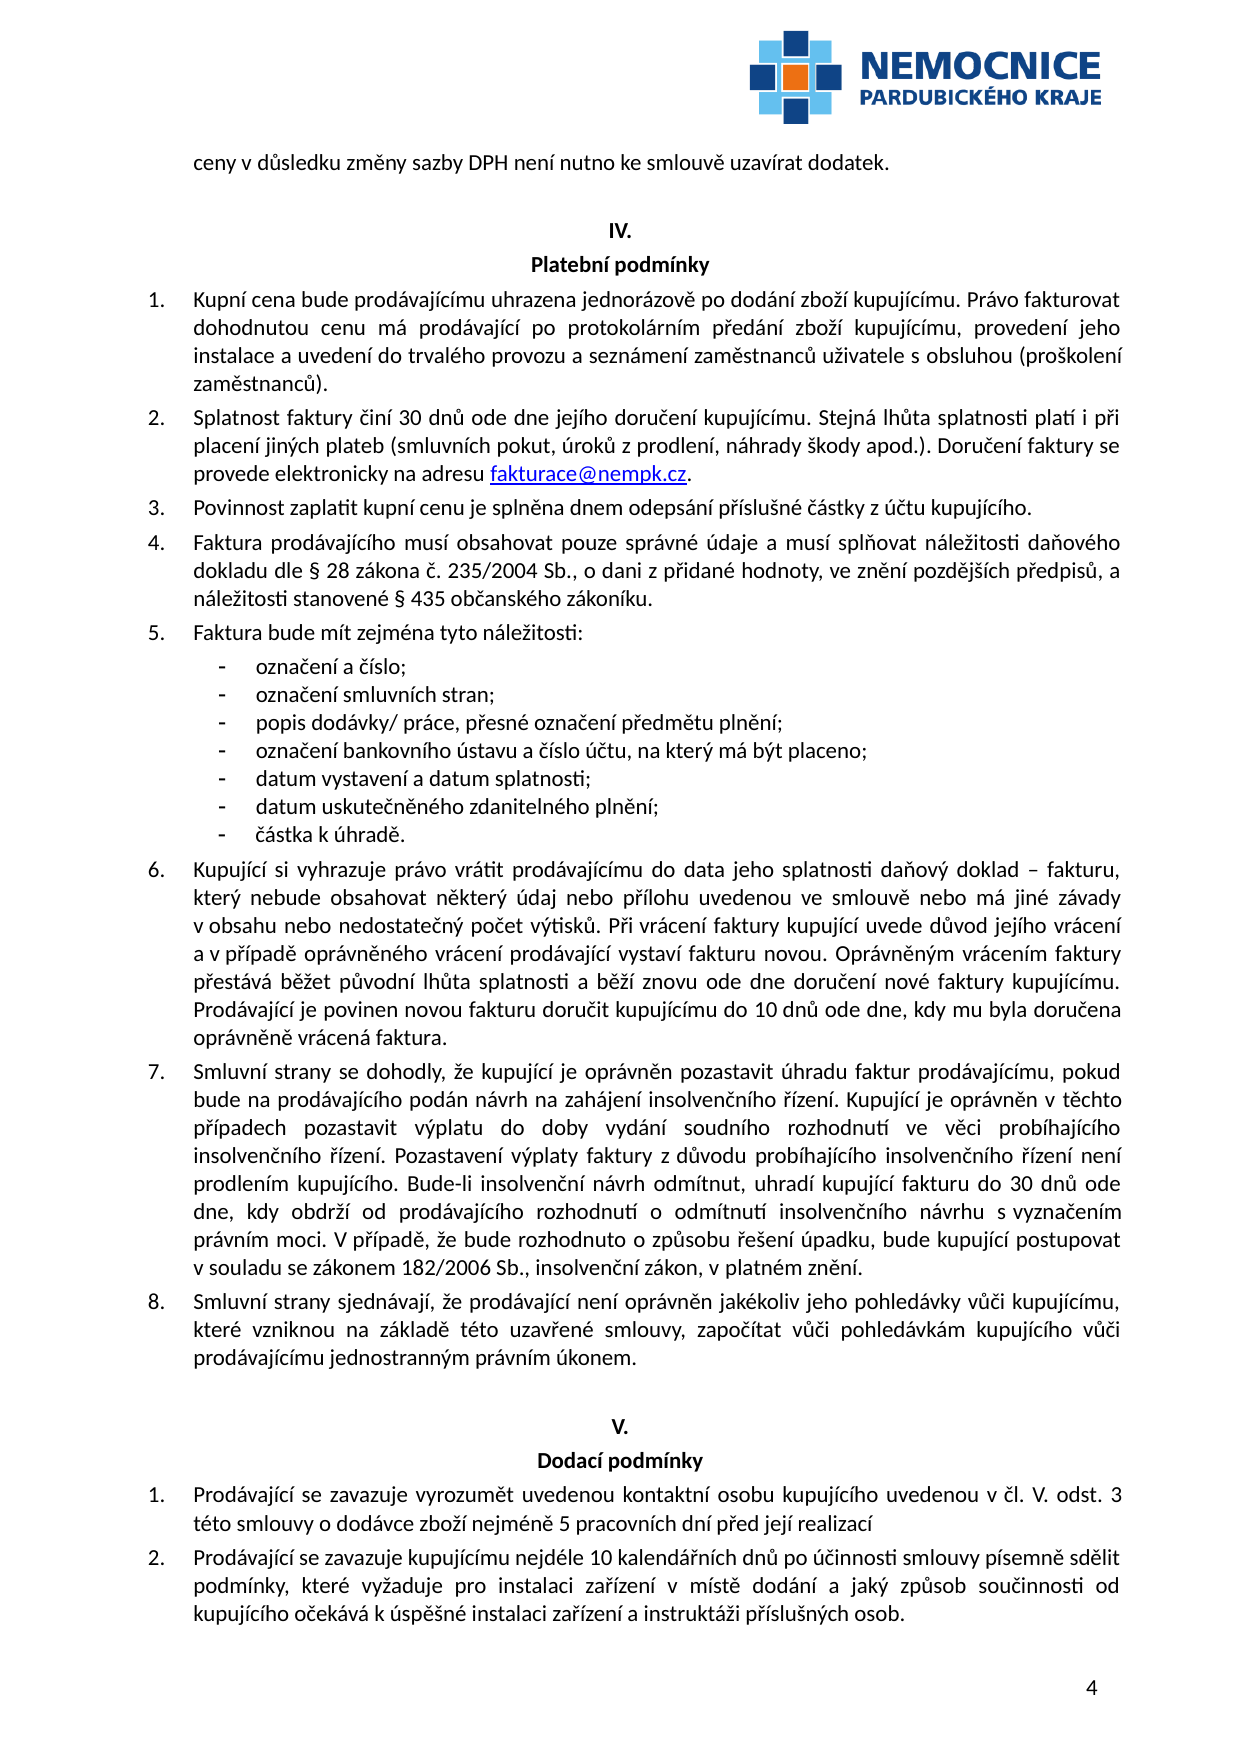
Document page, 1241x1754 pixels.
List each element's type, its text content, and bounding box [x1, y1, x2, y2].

list Kupní cena bude prodávajícímu uhrazena jednorázově po dodání zboží kupujícímu. Právo fakturovat dohodnutou cenu má prodávající po protokolárním předání zboží kupujícímu, provedení jeho instalace a uvedení do trvalého provozu a seznámení zaměstnanců uživatele s obsluhou (proškolení zaměstnanců). [148, 285, 1122, 397]
text Dodací podmínky [118, 1446, 1122, 1474]
picture [748, 29, 1101, 125]
text IV. [118, 216, 1122, 244]
text Platební podmínky [118, 251, 1122, 278]
list Faktura bude mít zejména tyto náležitosti: [148, 618, 1122, 646]
list datum vystavení a datum splatnosti; [218, 764, 1122, 792]
list Povinnost zaplatit kupní cenu je splněna dnem odepsání příslušné částky z účtu kupujícího. [148, 493, 1122, 521]
list označení a číslo; [218, 652, 1122, 680]
list Smluvní strany se dohodly, že kupující je oprávněn pozastavit úhradu faktur prodávajícímu, pokud bude na prodávajícího podán návrh na zahájení insolvenčního řízení. Kupující je oprávněn v těchto případech pozastavit výplatu do doby vydání soudního rozhodnutí ve věci probíhajícího insolvenčního řízení. Pozastavení výplaty faktury z důvodu probíhajícího insolvenčního řízení není prodlením kupujícího. Bude-li insolvenční návrh odmítnut, uhradí kupující fakturu do 30 dnů ode dne, kdy obdrží od prodávajícího rozhodnutí o odmítnutí insolvenčního návrhu s vyznačením právním moci. V případě, že bude rozhodnuto o způsobu řešení úpadku, bude kupující postupovat v souladu se zákonem 182/2006 Sb., insolvenční zákon, v platném znění. [148, 1057, 1122, 1281]
list částka k úhradě. [218, 820, 1122, 848]
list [148, 148, 1122, 176]
list Smluvní strany sjednávají, že prodávající není oprávněn jakékoliv jeho pohledávky vůči kupujícímu, které vzniknou na základě této uzavřené smlouvy, započítat vůči pohledávkám kupujícího vůči prodávajícímu jednostranným právním úkonem. [148, 1287, 1122, 1372]
list označení bankovního ústavu a číslo účtu, na který má být placeno; [218, 736, 1122, 764]
list Faktura prodávajícího musí obsahovat pouze správné údaje a musí splňovat náležitosti daňového dokladu dle § 28 zákona č. 235/2004 Sb., o dani z přidané hodnoty, ve znění pozdějších předpisů, a náležitosti stanovené § 435 občanského zákoníku. [148, 528, 1122, 612]
list Prodávající se zavazuje kupujícímu nejdéle 10 kalendářních dnů po účinnosti smlouvy písemně sdělit podmínky, které vyžaduje pro instalaci zařízení v místě dodání a jaký způsob součinnosti od kupujícího očekává k úspěšné instalaci zařízení a instruktáži příslušných osob. [148, 1543, 1122, 1627]
list Splatnost faktury činí 30 dnů ode dne jejího doručení kupujícímu. Stejná lhůta splatnosti platí i při placení jiných plateb (smluvních pokut, úroků z prodlení, náhrady škody apod.). Doručení faktury se provede elektronicky na adresu fakturace@nempk.cz. [148, 403, 1122, 487]
text v. [118, 1412, 1122, 1440]
list popis dodávky/ práce, přesné označení předmětu plnění; [218, 708, 1122, 736]
list Prodávající se zavazuje vyrozumět uvedenou kontaktní osobu kupujícího uvedenou v čl. V. odst. 3 této smlouvy o dodávce zboží nejméně 5 pracovních dní před její realizací [148, 1481, 1122, 1537]
list označení smluvních stran; [218, 680, 1122, 708]
list Kupující si vyhrazuje právo vrátit prodávajícímu do data jeho splatnosti daňový doklad – fakturu, který nebude obsahovat některý údaj nebo přílohu uvedenou ve smlouvě nebo má jiné závady v obsahu nebo nedostatečný počet výtisků. Při vrácení faktury kupující uvede důvod jejího vrácení a v případě oprávněného vrácení prodávající vystaví fakturu novou. Oprávněným vrácením faktury přestává běžet původní lhůta splatnosti a běží znovu ode dne doručení nové faktury kupujícímu. Prodávající je povinen novou fakturu doručit kupujícímu do 10 dnů ode dne, kdy mu byla doručena oprávněně vrácená faktura. [148, 855, 1122, 1051]
list datum uskutečněného zdanitelného plnění; [218, 792, 1122, 820]
